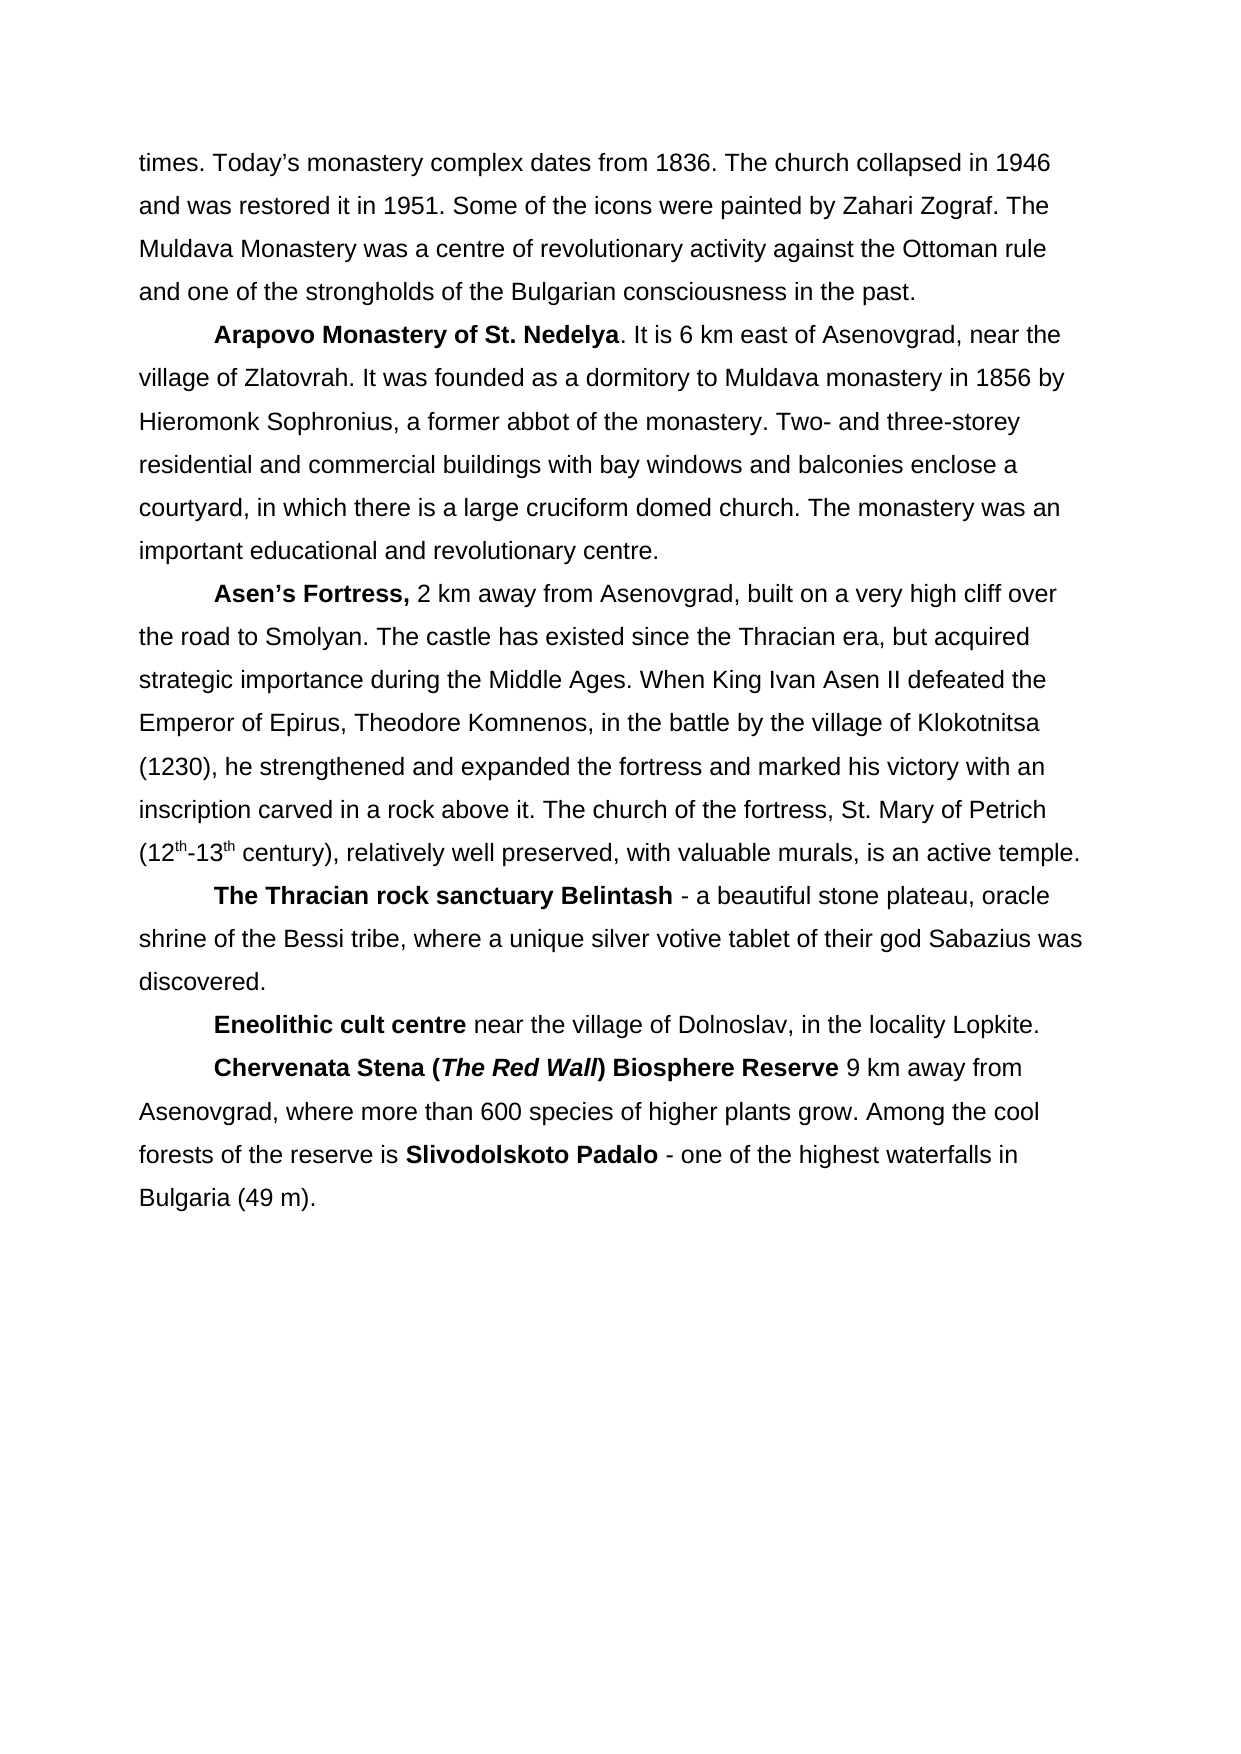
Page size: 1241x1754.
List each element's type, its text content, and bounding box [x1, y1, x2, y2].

text Asen’s Fortress, 2 km away from Asenovgrad, built on a very high cliff over the road to Smolyan. The castle has existed since the Thracian era, but acquired strategic importance during the Middle Ages. When King Ivan Asen II defeated the Emperor of Epirus, Theodore Komnenos, in the battle by the village of Klokotnitsa (1230), he strengthened and expanded the fortress and marked his victory with an inscription carved in a rock above it. The church of the fortress, St. Mary of Petrich (12th-13th century), relatively well preserved, with valuable murals, is an active temple. [139, 579, 1092, 866]
text The Thracian rock sanctuary Belintash - a beautiful stone plateau, oracle shrine of the Bessi tribe, where a unique silver votive tablet of their god Sabazius was discovered. [139, 881, 1092, 996]
text Chervenata Stena (The Red Wall) Biosphere Reserve 9 km away from Asenovgrad, where more than 600 species of higher plants grow. Among the cool forests of the reserve is Slivodolskoto Padalo - one of the highest waterfalls in Bulgaria (49 m). [139, 1053, 1092, 1211]
text Eneolithic cult centre near the village of Dolnoslav, in the locality Lopkite. [139, 1010, 1092, 1039]
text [139, 148, 1092, 306]
text Arapovo Monastery of St. Nedelya. It is 6 km east of Asenovgrad, near the village of Zlatovrah. It was founded as a dormitory to Muldava monastery in 1856 by Hieromonk Sophronius, a former abbot of the monastery. Two- and three-storey residential and commercial buildings with bay windows and balconies enclose a courtyard, in which there is a large cruciform domed church. The monastery was an important educational and revolutionary centre. [139, 320, 1092, 564]
